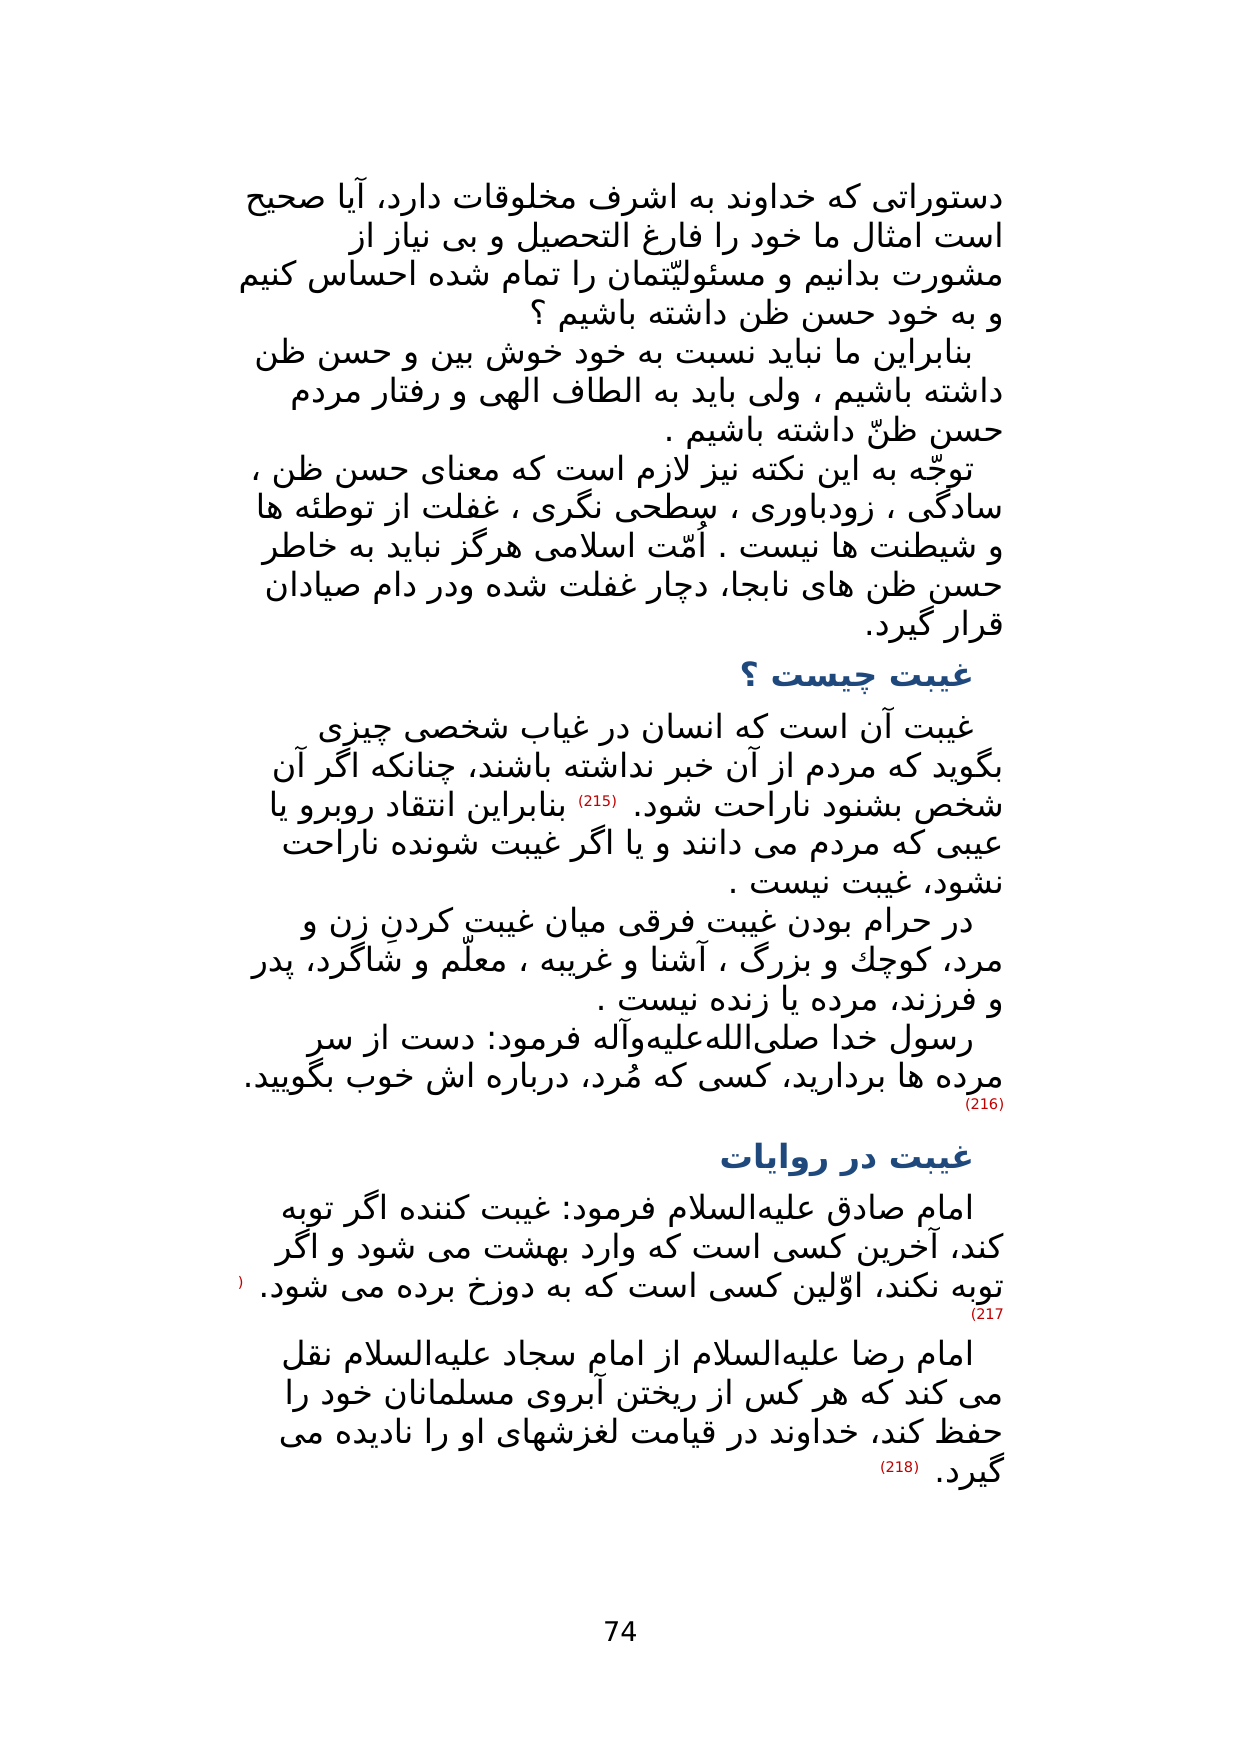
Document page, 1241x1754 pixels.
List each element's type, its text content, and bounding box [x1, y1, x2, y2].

text در حرام بودن غيبت فرقى ميان غيبت كردنِ زن و مرد، كوچك و بزرگ ، آشنا و غريبه ، معلّم و شاگرد، پدر و فرزند، مرده يا زنده نيست . [236, 902, 1004, 1018]
text بنابراين ما نبايد نسبت به خود خوش بين و حسن ظن داشته باشيم ، ولى بايد به الطاف الهى و رفتار مردم حسن ظنّ داشته باشيم . [236, 333, 1004, 449]
text امام صادق عليه‌السلام فرمود: غيبت كننده اگر توبه كند، آخرين كسى است كه وارد بهشت مى شود و اگر توبه نكند، اوّلين كسى است كه به دوزخ برده مى شود. (217) [236, 1189, 1004, 1334]
text غيبت آن است كه انسان در غياب شخصى چيزى بگويد كه مردم از آن خبر نداشته باشند، چنانكه اگر آن شخص بشنود ناراحت شود. (215) بنابراين انتقاد روبرو يا عيبى كه مردم مى دانند و يا اگر غيبت شونده ناراحت نشود، غيبت نيست . [236, 707, 1004, 902]
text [236, 177, 1004, 333]
text امام رضا عليه‌السلام از امام سجاد عليه‌السلام نقل مى كند كه هر كس از ريختن آبروى مسلمانان خود را حفظ كند، خداوند در قيامت لغزشهاى او را ناديده مى گيرد. (218) [236, 1334, 1004, 1490]
subtitle غيبت چيست ؟ [236, 656, 1004, 695]
text رسول خدا صلى‌الله‌عليه‌وآله فرمود: دست از سر مرده ها برداريد، كسى كه مُرد، درباره اش خوب بگوييد. (216) [236, 1018, 1004, 1125]
text توجّه به اين نكته نيز لازم است كه معناى حسن ظن ، سادگى ، زودباورى ، سطحى نگرى ، غفلت از توطئه ها و شيطنت ها نيست . اُمّت اسلامى هرگز نبايد به خاطر حسن ظن هاى نابجا، دچار غفلت شده ودر دام صيادان قرار گيرد. [236, 449, 1004, 643]
subtitle غيبت در روايات [236, 1137, 1004, 1176]
